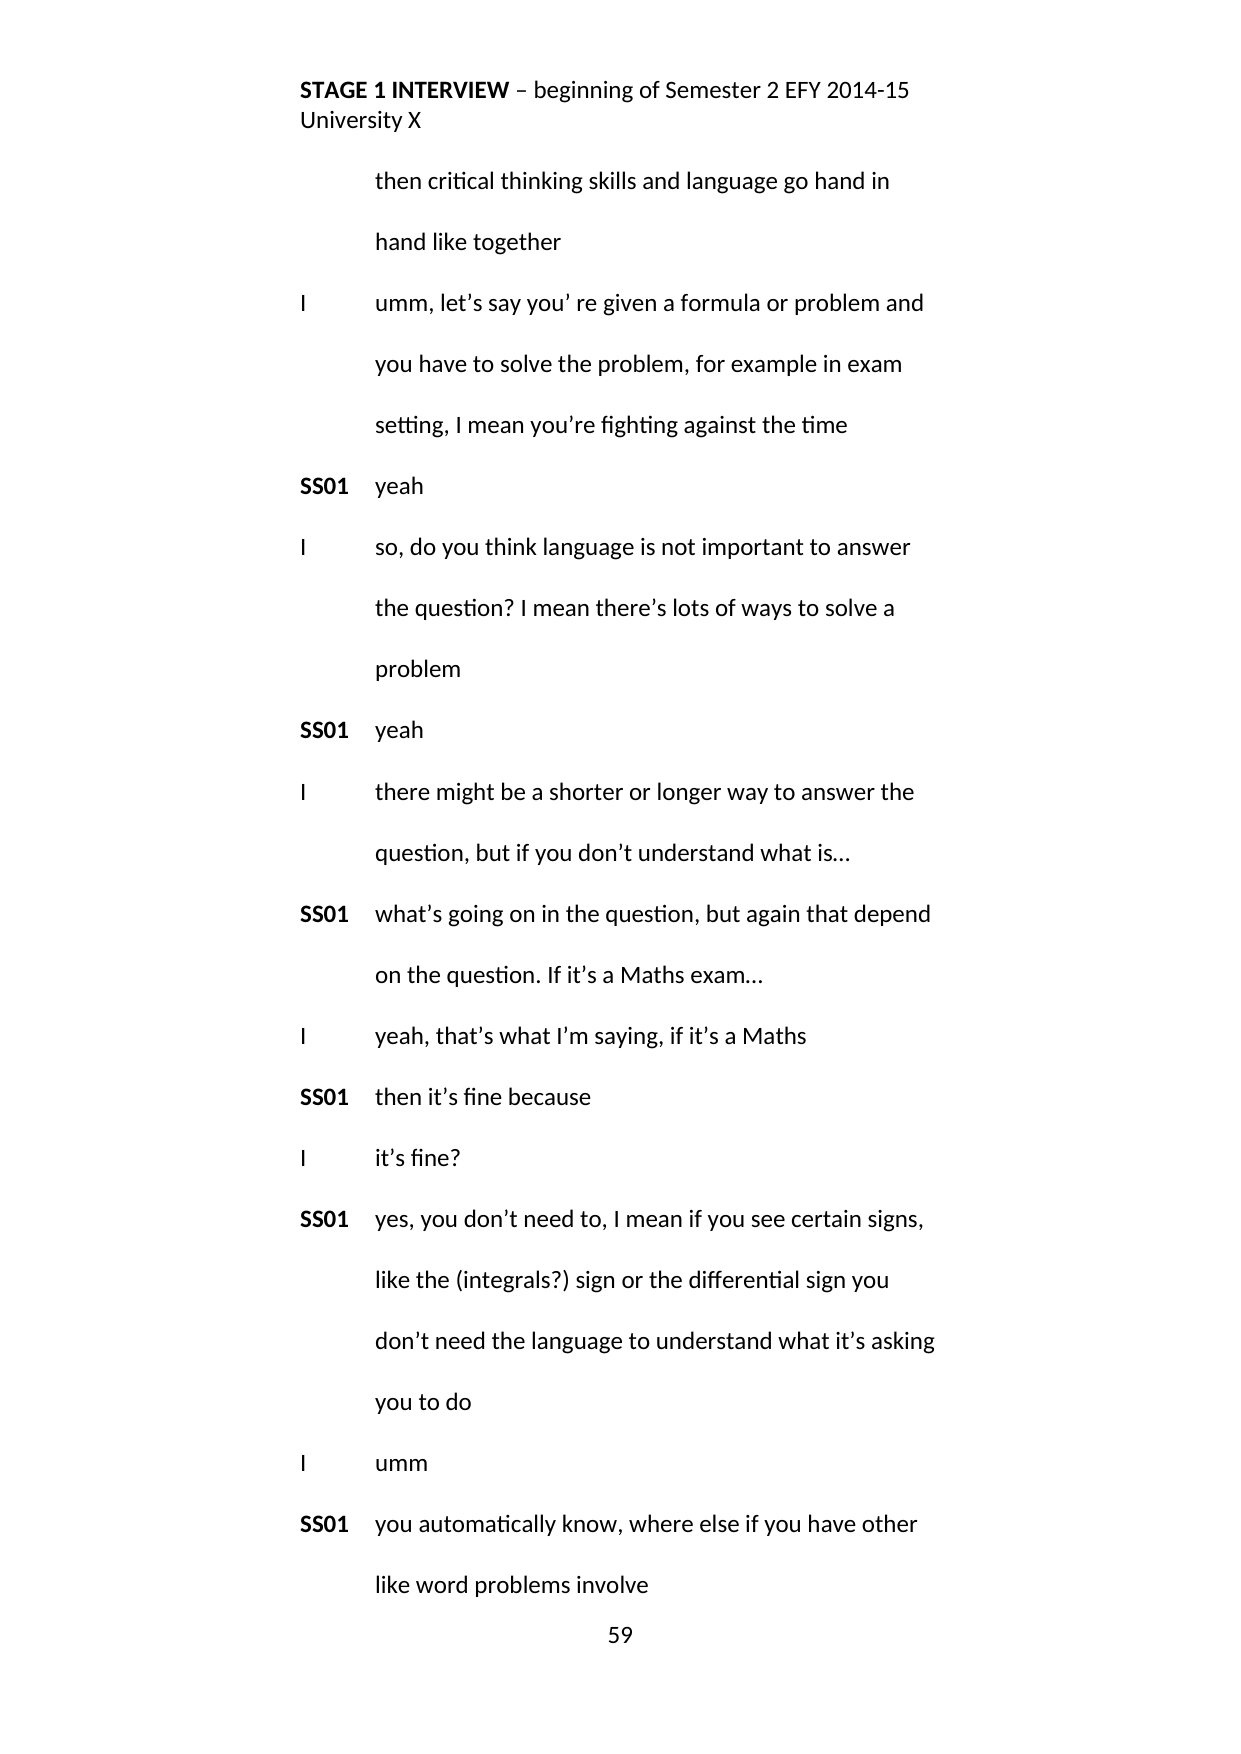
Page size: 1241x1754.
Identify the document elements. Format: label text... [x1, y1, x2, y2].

text SS01 what’s going on in the question, but again that depend on the question. If it’s a Maths exam… [300, 898, 940, 989]
text I umm [300, 1447, 940, 1478]
text I there might be a shorter or longer way to answer the question, but if you don’t understand what is… [300, 776, 940, 867]
text SS01 you automatically know, where else if you have other like word problems involve [300, 1508, 940, 1600]
text I it’s fine? [300, 1142, 940, 1172]
text I umm, let’s say you’ re given a formula or problem and you have to solve the problem, for example in exam setting, I mean you’re fighting against the time [300, 287, 940, 440]
text SS01 then it’s fine because [300, 1081, 940, 1111]
text I yeah, that’s what I’m saying, if it’s a Maths [300, 1020, 940, 1050]
text SS01 yeah [300, 715, 940, 745]
text I so, do you think language is not important to answer the question? I mean there’s lots of ways to solve a problem [300, 532, 940, 684]
text SS01 yeah [300, 471, 940, 501]
text SS01 yes, you don’t need to, I mean if you see certain signs, like the (integrals?) sign or the differential sign you don’t need the language to understand what it’s asking you to do [300, 1203, 940, 1417]
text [300, 165, 940, 257]
